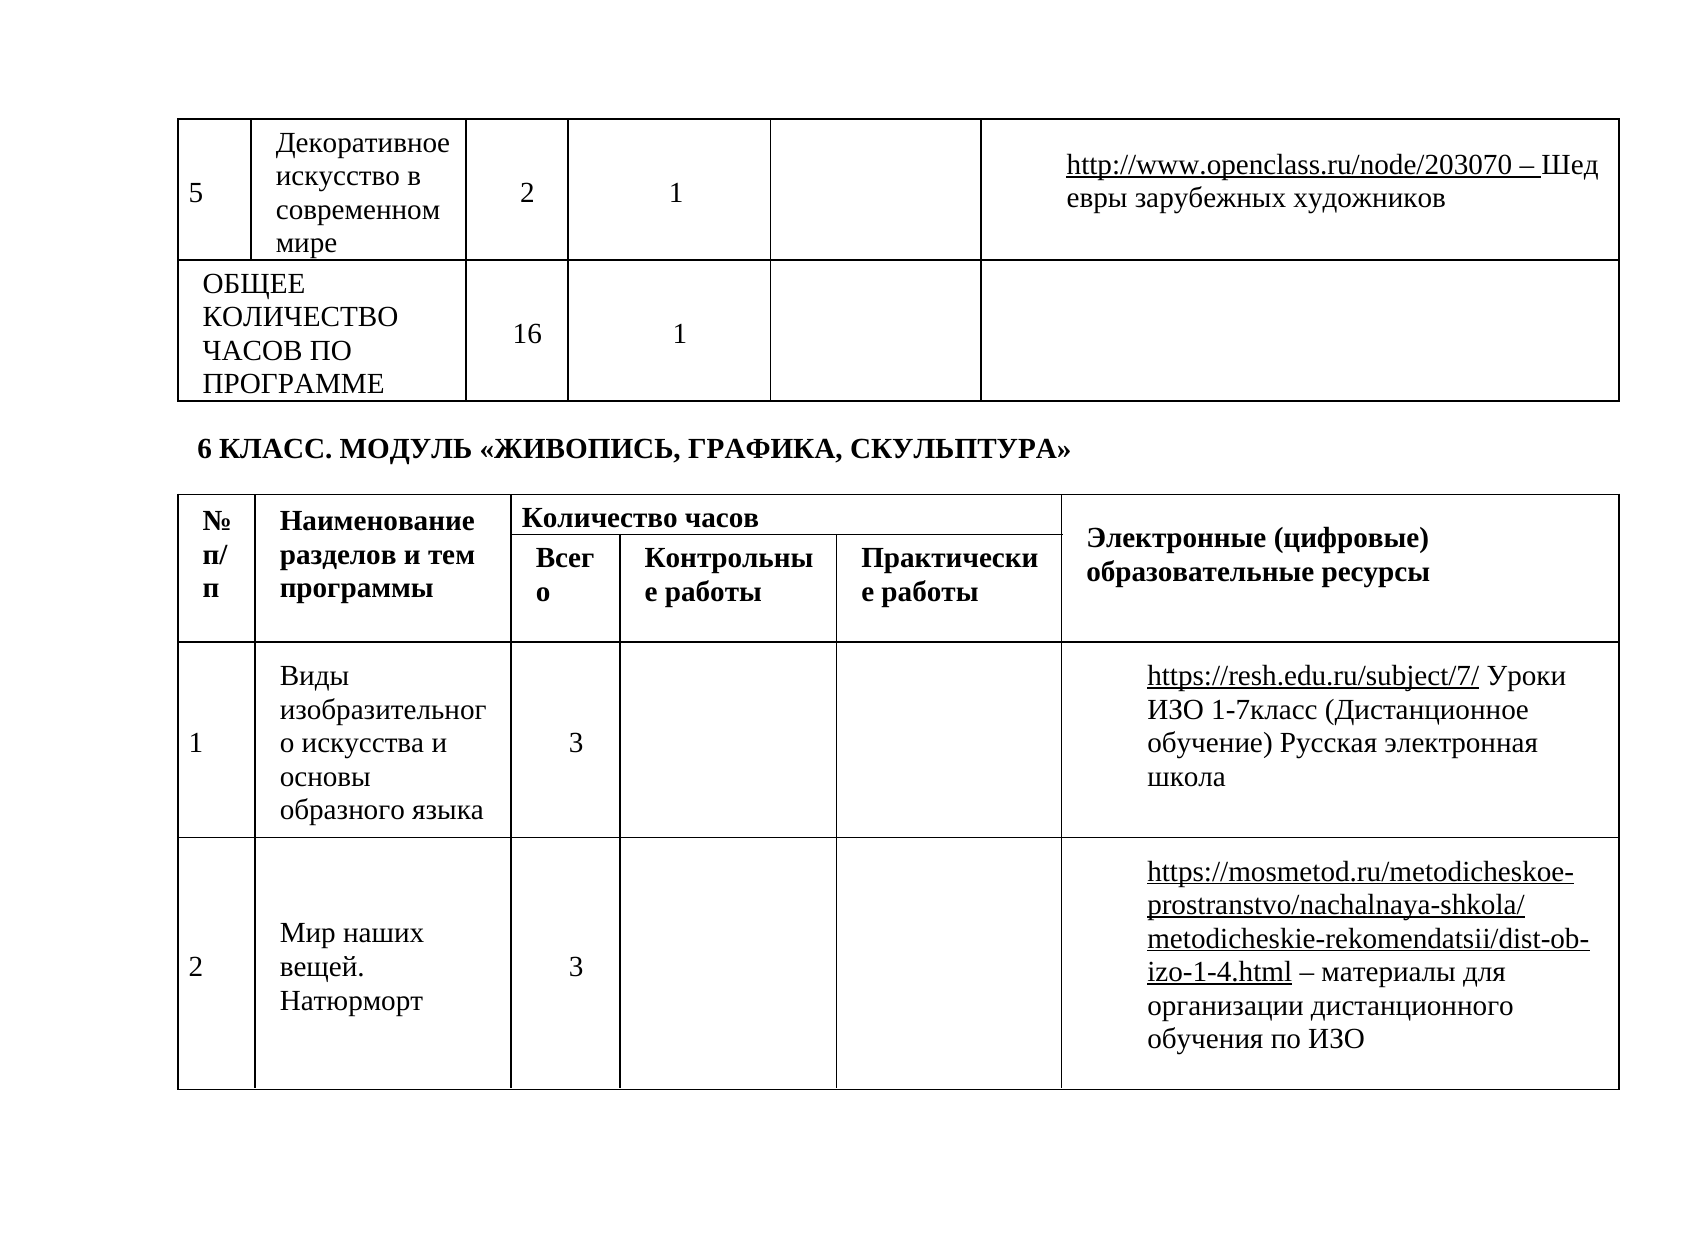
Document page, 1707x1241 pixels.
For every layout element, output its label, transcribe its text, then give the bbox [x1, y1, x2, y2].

table_cell 5 [179, 120, 250, 259]
table_cell Виды изобразительного искусства и основы образного языка [256, 643, 510, 836]
table_cell [771, 120, 980, 259]
text 6 КЛАСС. МОДУЛЬ «ЖИВОПИСЬ, ГРАФИКА, СКУЛЬПТУРА» [190, 431, 1618, 464]
table_cell [621, 643, 836, 836]
table_header № п/п [179, 495, 254, 641]
table_cell [621, 838, 836, 1088]
table_cell http://www.openclass.ru/node/203070 – Шедевры зарубежных художников [982, 120, 1618, 259]
table_cell 1 [569, 261, 770, 400]
table_cell [837, 643, 1061, 836]
table_header Наименование разделов и тем программы [256, 495, 510, 641]
table_cell Всего [512, 535, 619, 641]
table_cell 2 [179, 838, 254, 1088]
table_cell https://resh.edu.ru/subject/7/ Уроки ИЗО 1-7класс (Дистанционное обучение) Русская электронная школа [1062, 643, 1618, 836]
table_cell 16 [467, 261, 567, 400]
table_cell https://mosmetod.ru/metodicheskoe-prostranstvo/nachalnaya-shkola/metodicheskie-rekomendatsii/dist-ob-izo-1-4.html – материалы для организации дистанционного обучения по ИЗО [1062, 838, 1618, 1088]
table_cell [982, 261, 1618, 400]
table_cell 1 [179, 643, 254, 836]
table_cell Практические работы [837, 535, 1061, 641]
table_cell Декоративное искусство в современном мире [252, 120, 465, 259]
table_cell 1 [569, 120, 770, 259]
table_cell Контрольные работы [621, 535, 836, 641]
table_header Количество часов [512, 495, 1061, 534]
table_header Электронные (цифровые) образовательные ресурсы [1062, 495, 1618, 641]
table_cell [837, 838, 1061, 1088]
table_cell 3 [512, 643, 619, 836]
table_cell 3 [512, 838, 619, 1088]
table_cell [771, 261, 980, 400]
table_cell Мир наших вещей. Натюрморт [256, 838, 510, 1088]
table_cell 2 [467, 120, 567, 259]
table_cell ОБЩЕЕ КОЛИЧЕСТВО ЧАСОВ ПО ПРОГРАММЕ [179, 261, 465, 400]
